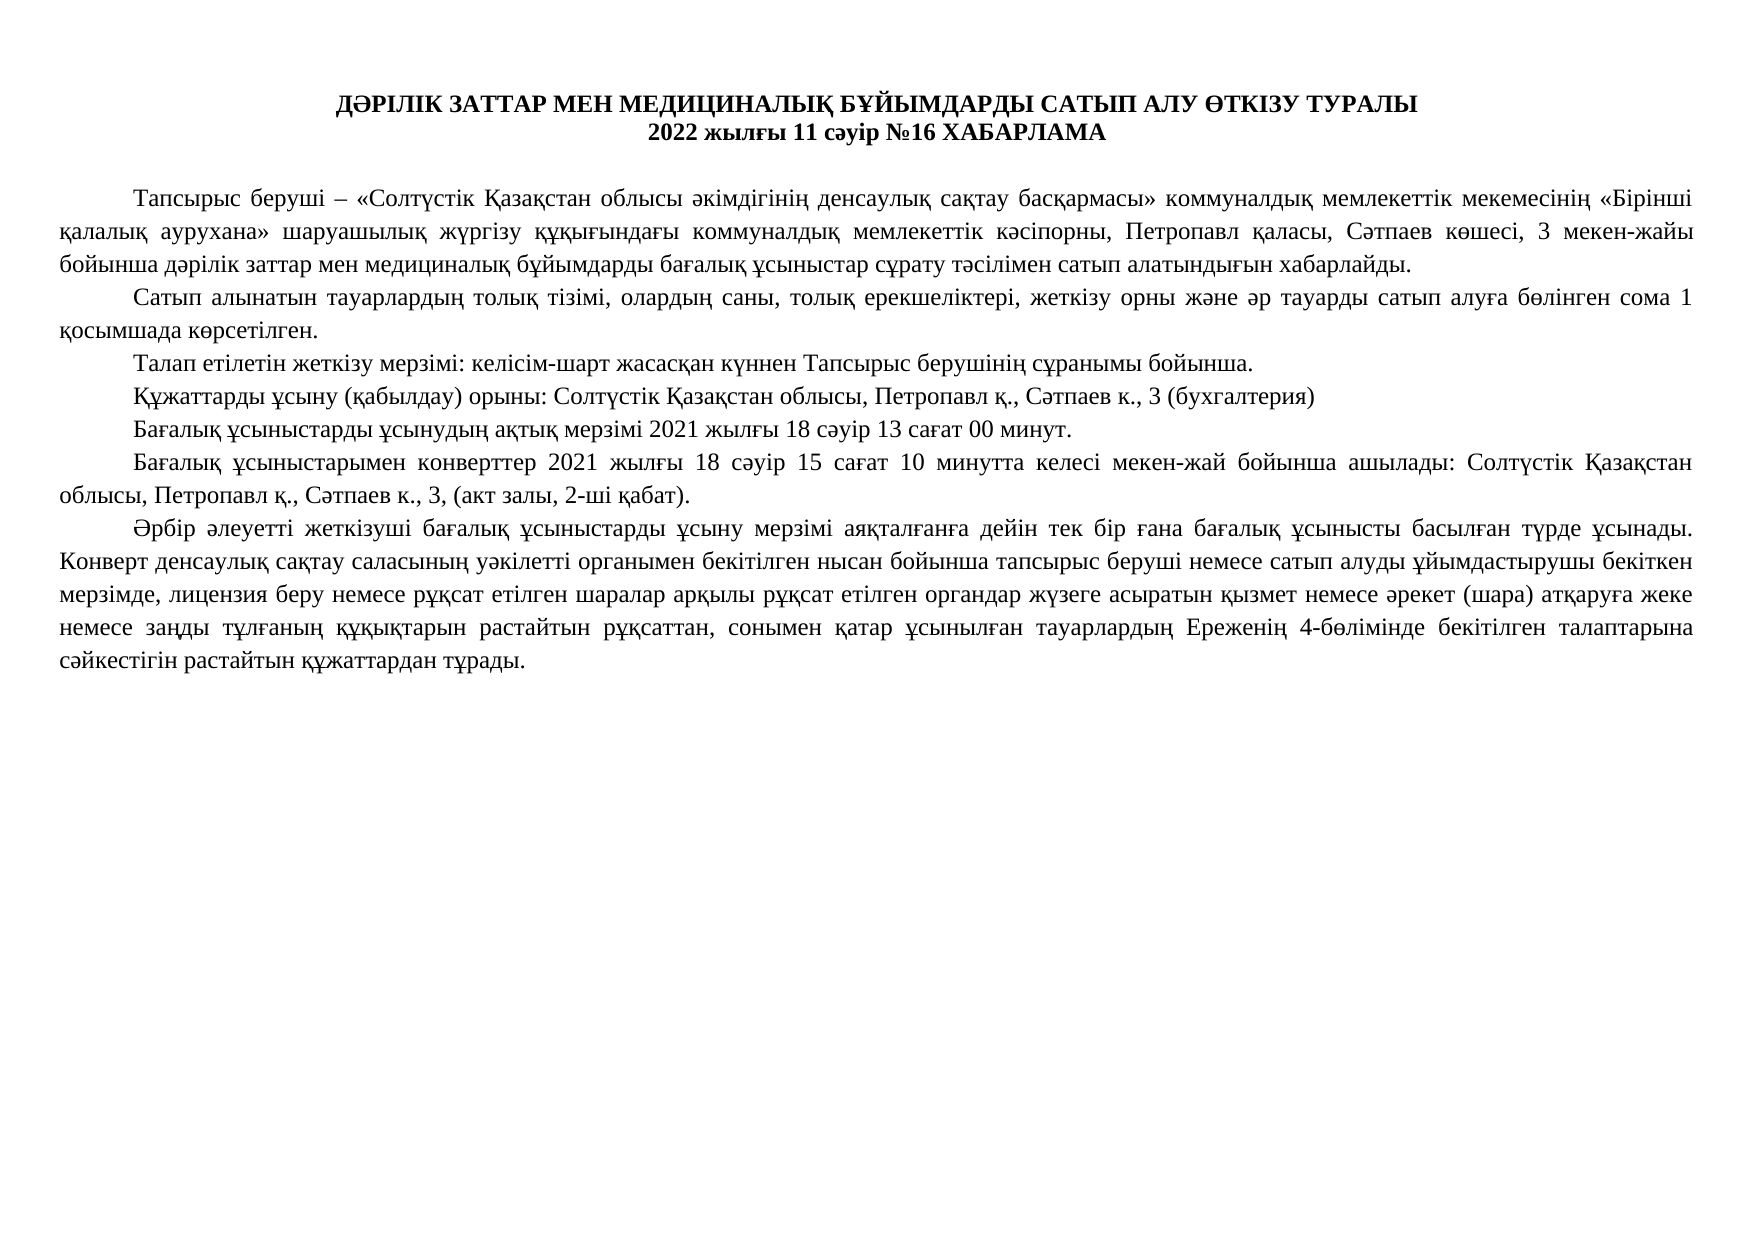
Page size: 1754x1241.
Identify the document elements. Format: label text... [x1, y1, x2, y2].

text Тапсырыс беруші – «Солтүстік Қазақстан облысы әкімдігінің денсаулық сақтау басқармасы» коммуналдық мемлекеттік мекемесінің «Бірінші қалалық аурухана» шаруашылық жүргізу құқығындағы коммуналдық мемлекеттік кәсіпорны, Петропавл қаласы, Сәтпаев көшесі, 3 мекен-жайы бойынша дәрілік заттар мен медициналық бұйымдарды бағалық ұсыныстар сұрату тәсілімен сатып алатындығын хабарлайды. [59, 183, 1695, 278]
text Сатып алынатын тауарлардың толық тізімі, олардың саны, толық ерекшеліктері, жеткізу орны және әр тауарды сатып алуға бөлінген сома 1 қосымшада көрсетілген. [59, 282, 1695, 344]
text Құжаттарды ұсыну (қабылдау) орыны: Солтүстік Қазақстан облысы, Петропавл қ., Сәтпаев к., 3 (бухгалтерия) [59, 381, 1695, 410]
text ДӘРІЛІК ЗАТТАР МЕН МЕДИЦИНАЛЫҚ БҰЙЫМДАРДЫ САТЫП АЛУ ӨТКІЗУ ТУРАЛЫ [59, 89, 1695, 117]
text Әрбір әлеуетті жеткізуші бағалық ұсыныстарды ұсыну мерзімі аяқталғанға дейін тек бір ғана бағалық ұсынысты басылған түрде ұсынады. Конверт денсаулық сақтау саласының уәкілетті органымен бекітілген нысан бойынша тапсырыс беруші немесе сатып алуды ұйымдастырушы бекіткен мерзімде, лицензия беру немесе рұқсат етілген шаралар арқылы рұқсат етілген органдар жүзеге асыратын қызмет немесе әрекет (шара) атқаруға жеке немесе заңды тұлғаның құқықтарын растайтын рұқсаттан, сонымен қатар ұсынылған тауарлардың Ереженің 4-бөлімінде бекітілген талаптарына сәйкестігін растайтын құжаттардан тұрады. [59, 513, 1695, 674]
text 2022 жылғы 11 сәуір №16 ХАБАРЛАМА [59, 117, 1695, 146]
text Бағалық ұсыныстарымен конверттер 2021 жылғы 18 сәуір 15 сағат 10 минутта келесі мекен-жай бойынша ашылады: Солтүстік Қазақстан облысы, Петропавл қ., Сәтпаев к., 3, (акт залы, 2-ші қабат). [59, 447, 1695, 509]
text Бағалық ұсыныстарды ұсынудың ақтық мерзімі 2021 жылғы 18 сәуір 13 сағат 00 минут. [59, 414, 1695, 443]
text Талап етілетін жеткізу мерзімі: келісім-шарт жасасқан күннен Тапсырыс берушінің сұранымы бойынша. [59, 348, 1695, 377]
